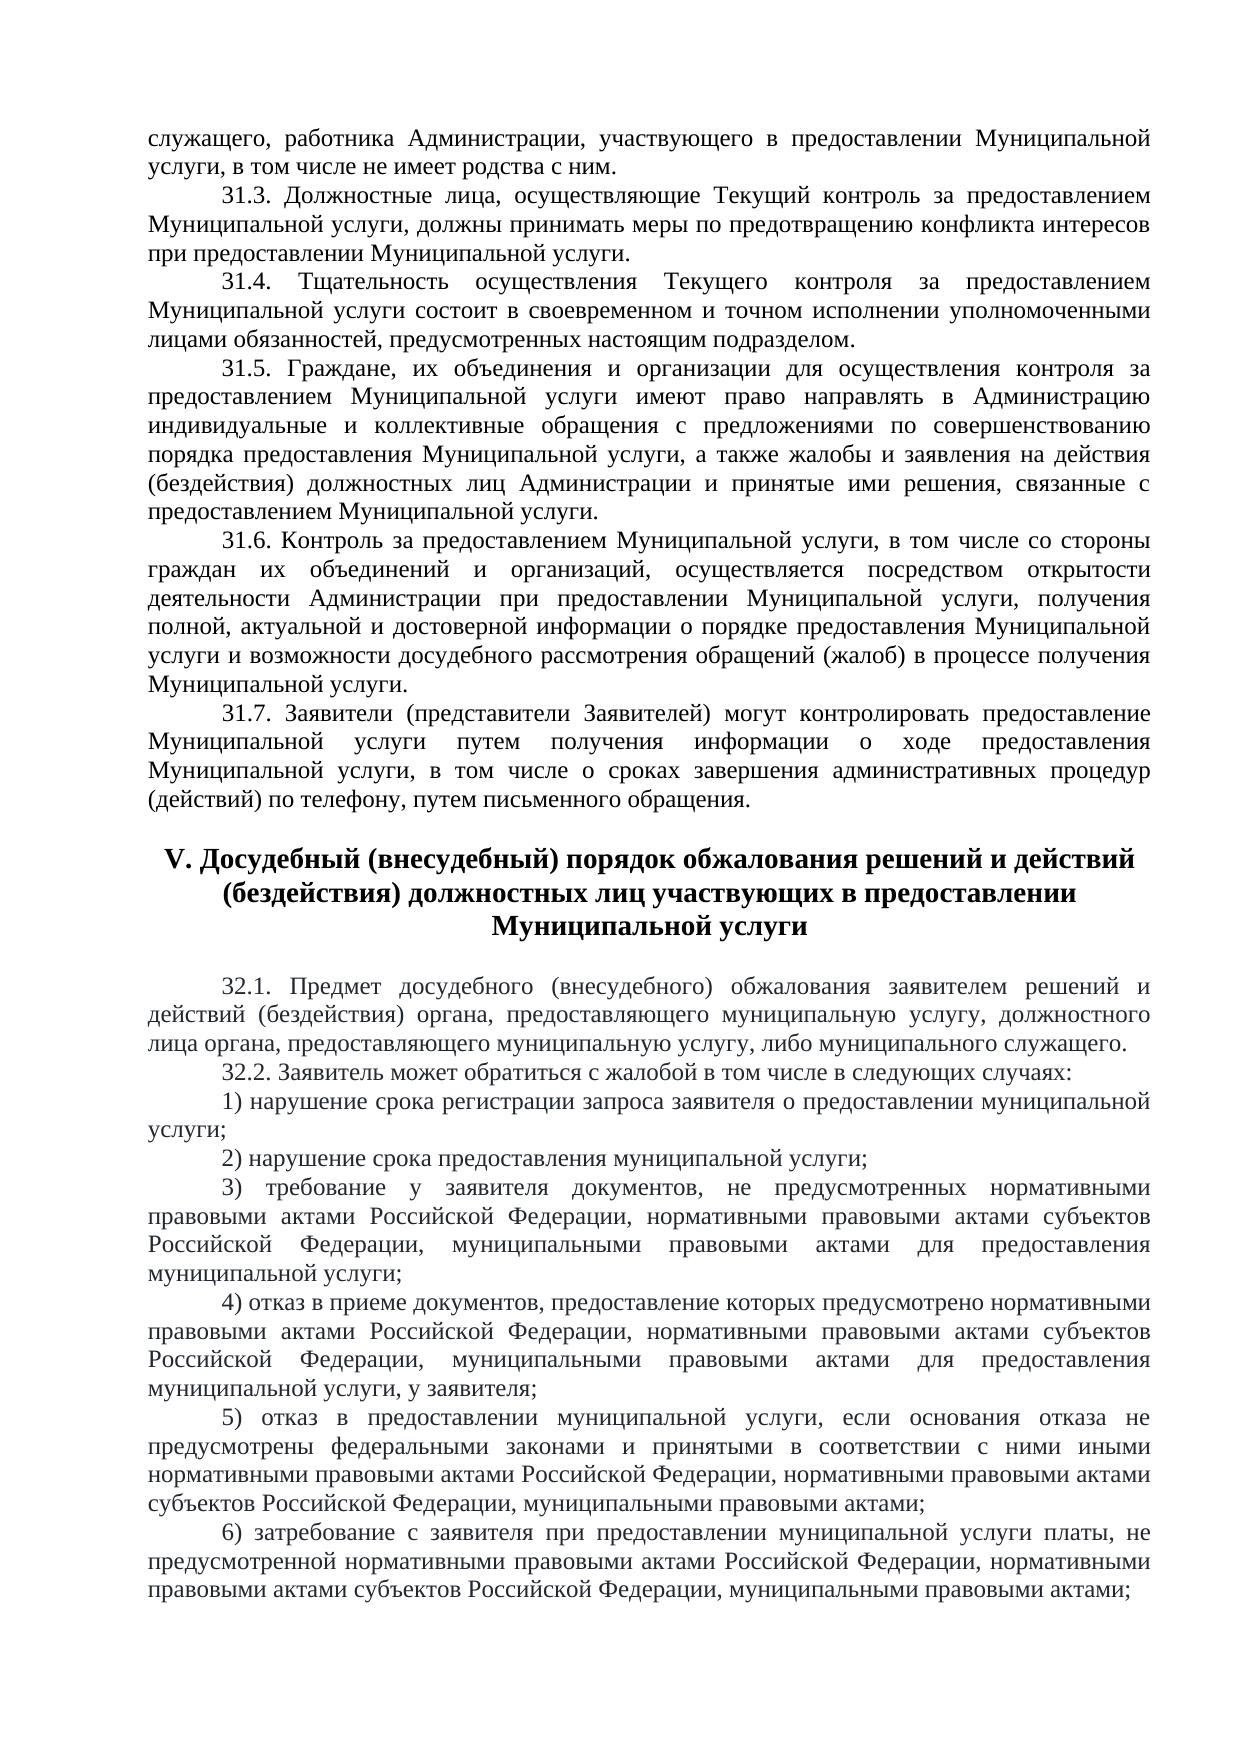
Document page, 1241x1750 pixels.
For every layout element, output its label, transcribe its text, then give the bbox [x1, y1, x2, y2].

text 31.4. Тщательность осуществления Текущего контроля за предоставлением Муниципальной услуги состоит в своевременном и точном исполнении уполномоченными лицами обязанностей, предусмотренных настоящим подразделом. [148, 266, 1152, 353]
text 32.2. Заявитель может обратиться с жалобой в том числе в следующих случаях: [148, 1057, 1152, 1086]
text 32.1. Предмет досудебного (внесудебного) обжалования заявителем решений и действий (бездействия) органа, предоставляющего муниципальную услугу, должностного лица органа, предоставляющего муниципальную услугу, либо муниципального служащего. [148, 971, 1152, 1057]
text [148, 123, 1152, 180]
text V. Досудебный (внесудебный) порядок обжалования решений и действий (бездействия) должностных лиц участвующих в предоставлении Муниципальной услуги [148, 841, 1152, 942]
text 31.5. Граждане, их объединения и организации для осуществления контроля за предоставлением Муниципальной услуги имеют право направлять в Администрацию индивидуальные и коллективные обращения с предложениями по совершенствованию порядка предоставления Муниципальной услуги, а также жалобы и заявления на действия (бездействия) должностных лиц Администрации и принятые ими решения, связанные с предоставлением Муниципальной услуги. [148, 353, 1152, 525]
text 31.6. Контроль за предоставлением Муниципальной услуги, в том числе со стороны граждан их объединений и организаций, осуществляется посредством открытости деятельности Администрации при предоставлении Муниципальной услуги, получения полной, актуальной и достоверной информации о порядке предоставления Муниципальной услуги и возможности досудебного рассмотрения обращений (жалоб) в процессе получения Муниципальной услуги. [148, 525, 1152, 698]
text 31.7. Заявители (представители Заявителей) могут контролировать предоставление Муниципальной услуги путем получения информации о ходе предоставления Муниципальной услуги, в том числе о сроках завершения административных процедур (действий) по телефону, путем письменного обращения. [148, 698, 1152, 813]
text 31.3. Должностные лица, осуществляющие Текущий контроль за предоставлением Муниципальной услуги, должны принимать меры по предотвращению конфликта интересов при предоставлении Муниципальной услуги. [148, 180, 1152, 266]
text 4) отказ в приеме документов, предоставление которых предусмотрено нормативными правовыми актами Российской Федерации, нормативными правовыми актами субъектов Российской Федерации, муниципальными правовыми актами для предоставления муниципальной услуги, у заявителя; [148, 1287, 1152, 1402]
text 2) нарушение срока предоставления муниципальной услуги; [148, 1143, 1152, 1172]
text 1) нарушение срока регистрации запроса заявителя о предоставлении муниципальной услуги; [148, 1086, 1152, 1143]
text 3) требование у заявителя документов, не предусмотренных нормативными правовыми актами Российской Федерации, нормативными правовыми актами субъектов Российской Федерации, муниципальными правовыми актами для предоставления муниципальной услуги; [148, 1172, 1152, 1287]
text 6) затребование с заявителя при предоставлении муниципальной услуги платы, не предусмотренной нормативными правовыми актами Российской Федерации, нормативными правовыми актами субъектов Российской Федерации, муниципальными правовыми актами; [148, 1517, 1152, 1603]
text 5) отказ в предоставлении муниципальной услуги, если основания отказа не предусмотрены федеральными законами и принятыми в соответствии с ними иными нормативными правовыми актами Российской Федерации, нормативными правовыми актами субъектов Российской Федерации, муниципальными правовыми актами; [148, 1402, 1152, 1517]
